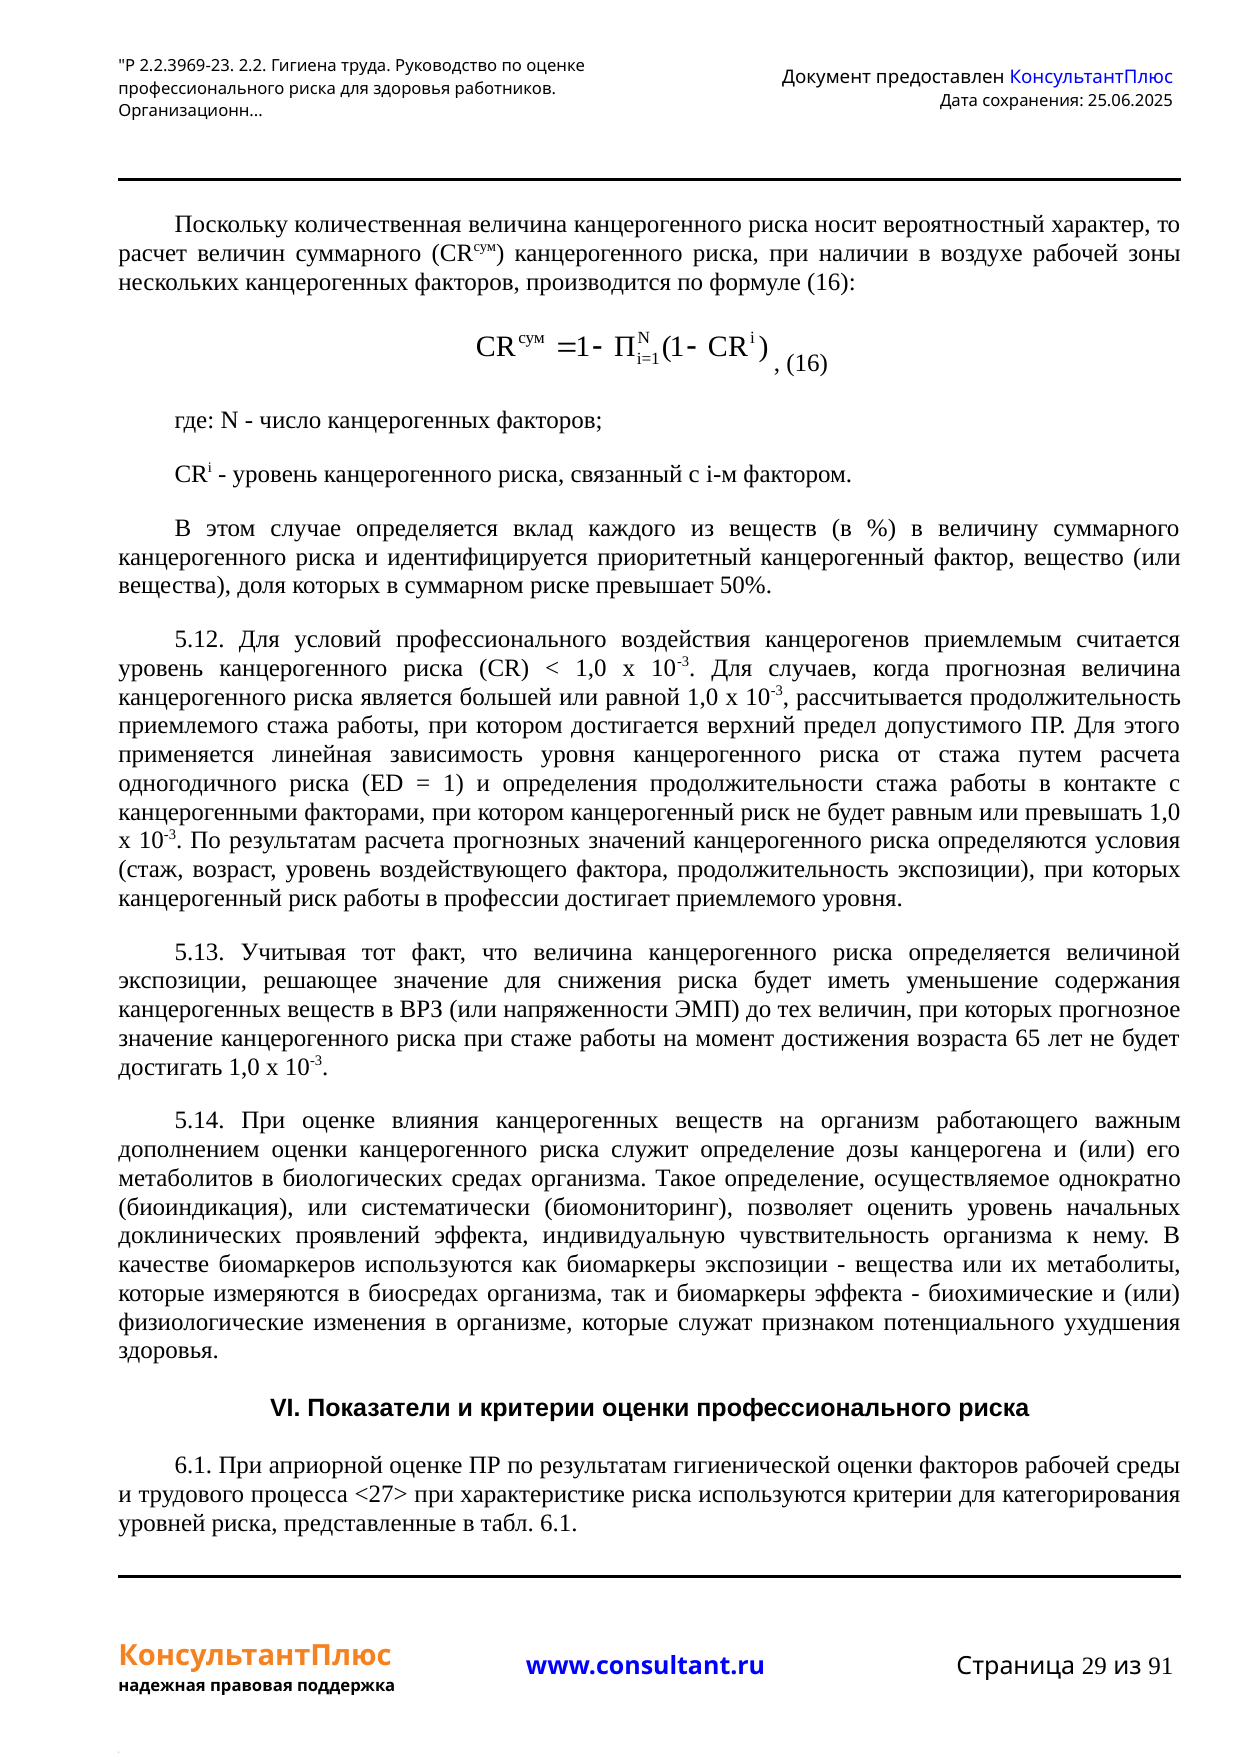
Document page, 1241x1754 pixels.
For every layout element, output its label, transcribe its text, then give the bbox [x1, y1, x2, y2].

text 5.14. При оценке влияния канцерогенных веществ на организм работающего важным дополнением оценки канцерогенного риска служит определение дозы канцерогена и (или) его метаболитов в биологических средах организма. Такое определение, осуществляемое однократно (биоиндикация), или систематически (биомониторинг), позволяет оценить уровень начальных доклинических проявлений эффекта, индивидуальную чувствительность организма к нему. В качестве биомаркеров используются как биомаркеры экспозиции - вещества или их метаболиты, которые измеряются в биосредах организма, так и биомаркеры эффекта - биохимические и (или) физиологические изменения в организме, которые служат признаком потенциального ухудшения здоровья. [118, 1106, 1181, 1364]
title VI. Показатели и критерии оценки профессионального риска [118, 1393, 1181, 1422]
text где: N - число канцерогенных факторов; [118, 406, 1181, 434]
text В этом случае определяется вклад каждого из веществ (в %) в величину суммарного канцерогенного риска и идентифицируется приоритетный канцерогенный фактор, вещество (или вещества), доля которых в суммарном риске превышает 50%. [118, 513, 1181, 599]
text 5.12. Для условий профессионального воздействия канцерогенов приемлемым считается уровень канцерогенного риска (CR) < 1,0 x 10-3. Для случаев, когда прогнозная величина канцерогенного риска является большей или равной 1,0 x 10-3, рассчитывается продолжительность приемлемого стажа работы, при котором достигается верхний предел допустимого ПР. Для этого применяется линейная зависимость уровня канцерогенного риска от стажа путем расчета одногодичного риска (ED = 1) и определения продолжительности стажа работы в контакте с канцерогенными факторами, при котором канцерогенный риск не будет равным или превышать 1,0 x 10-3. По результатам расчета прогнозных значений канцерогенного риска определяются условия (стаж, возраст, уровень воздействующего фактора, продолжительность экспозиции), при которых канцерогенный риск работы в профессии достигает приемлемого уровня. [118, 624, 1181, 912]
text 6.1. При априорной оценке ПР по результатам гигиенической оценки факторов рабочей среды и трудового процесса <27> при характеристике риска используются критерии для категорирования уровней риска, представленные в табл. 6.1. [118, 1451, 1181, 1537]
text Поскольку количественная величина канцерогенного риска носит вероятностный характер, то расчет величин суммарного (CRсум) канцерогенного риска, при наличии в воздухе рабочей зоны нескольких канцерогенных факторов, производится по формуле (16): [118, 209, 1181, 296]
text 5.13. Учитывая тот факт, что величина канцерогенного риска определяется величиной экспозиции, решающее значение для снижения риска будет иметь уменьшение содержания канцерогенных веществ в ВРЗ (или напряженности ЭМП) до тех величин, при которых прогнозное значение канцерогенного риска при стаже работы на момент достижения возраста 65 лет не будет достигать 1,0 x 10-3. [118, 937, 1181, 1081]
text , (16) [118, 324, 1181, 377]
text CRi - уровень канцерогенного риска, связанный с i-м фактором. [118, 459, 1181, 488]
